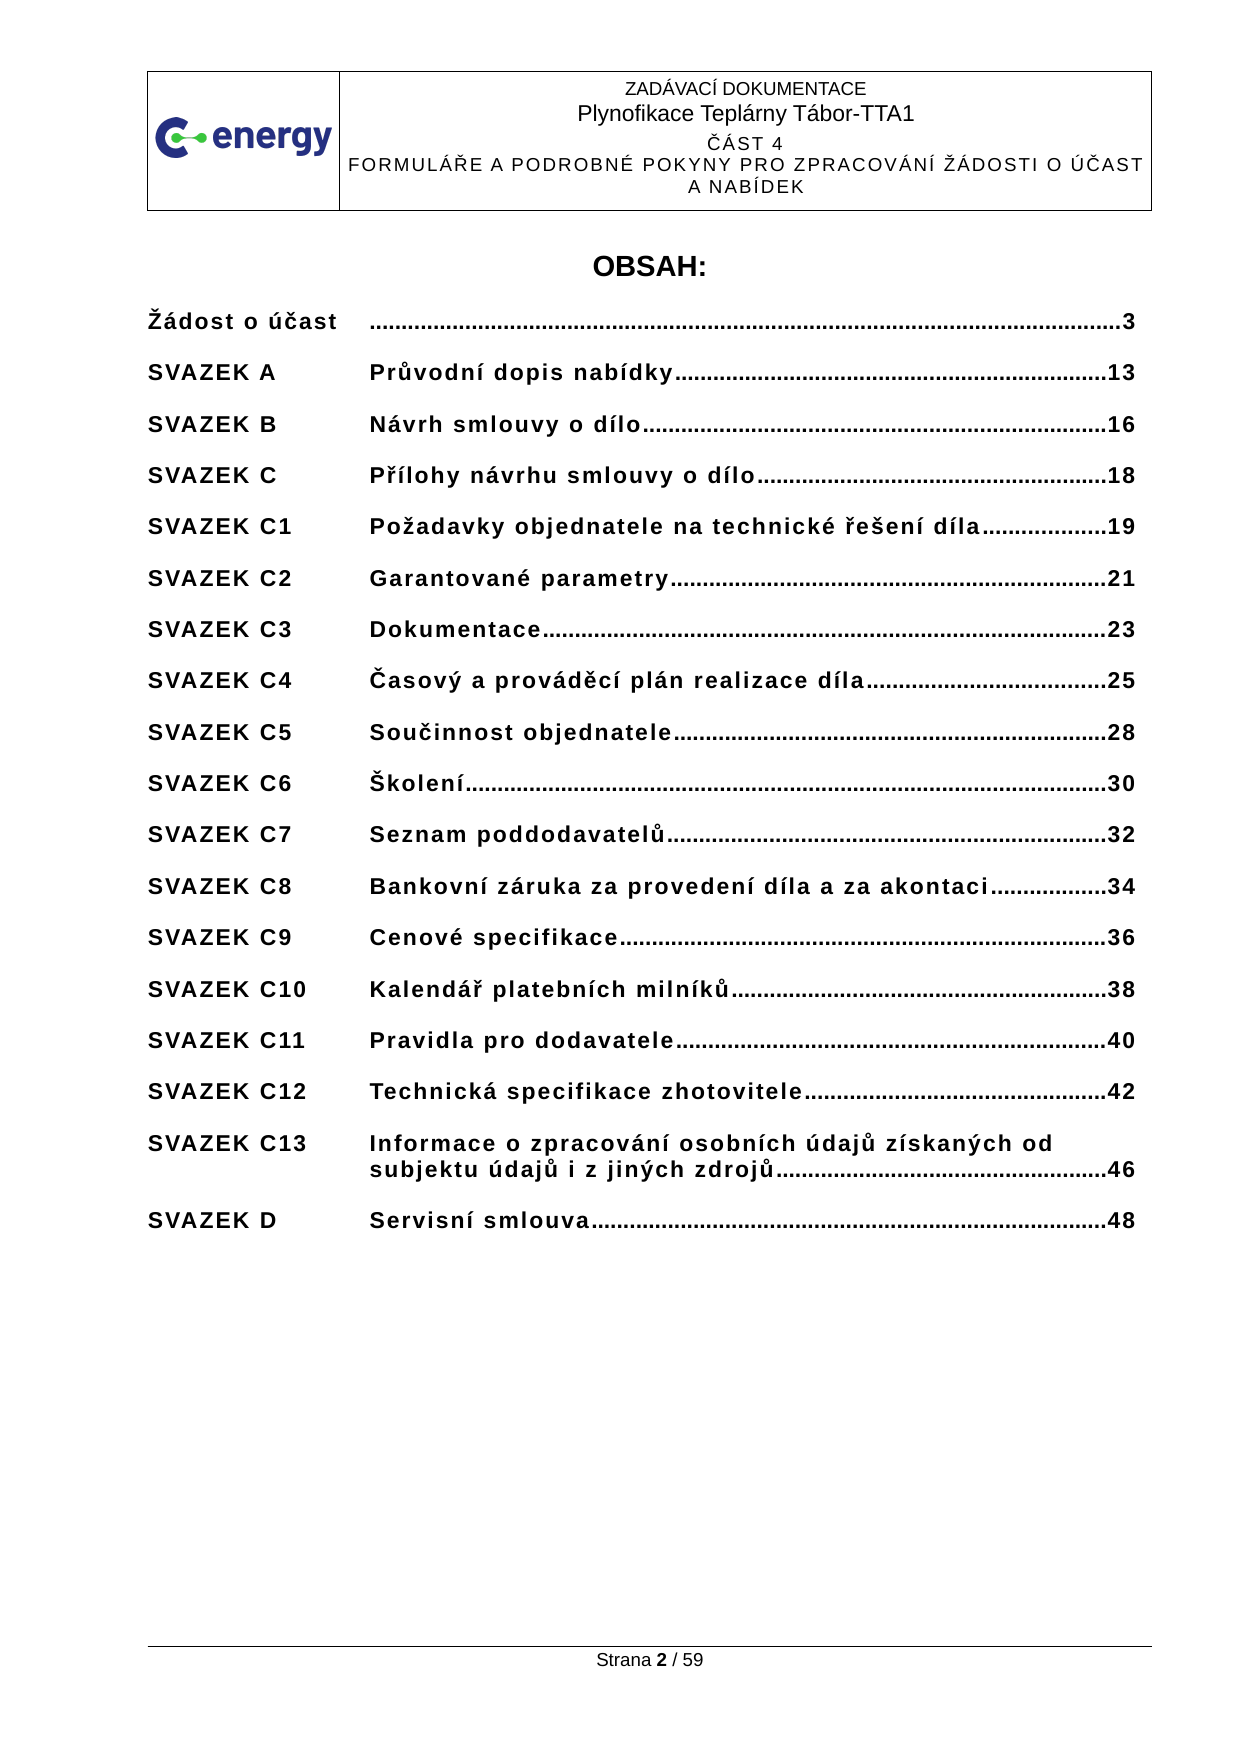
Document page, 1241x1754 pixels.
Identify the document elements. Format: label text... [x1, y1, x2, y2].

text SVAZEK C3 Dokumentace 23 [148, 616, 1152, 642]
text SVAZEK C6 Školení 30 [148, 770, 1152, 796]
text SVAZEK C1 Požadavky objednatele na technické řešení díla 19 [148, 513, 1152, 540]
text SVAZEK C2 Garantované parametry 21 [148, 565, 1152, 591]
text SVAZEK C8 Bankovní záruka za provedení díla a za akontaci 34 [148, 873, 1152, 899]
text OBSAH: [148, 249, 1152, 283]
text SVAZEK C9 Cenové specifikace 36 [148, 924, 1152, 951]
text SVAZEK D Servisní smlouva 48 [148, 1207, 1152, 1234]
text SVAZEK C Přílohy návrhu smlouvy o dílo 18 [148, 462, 1152, 488]
text SVAZEK C5 Součinnost objednatele 28 [148, 719, 1152, 745]
text Žádost o účast 3 [148, 308, 1152, 334]
text SVAZEK C7 Seznam poddodavatelů 32 [148, 821, 1152, 848]
text SVAZEK B Návrh smlouvy o dílo 16 [148, 411, 1152, 437]
text SVAZEK C4 Časový a prováděcí plán realizace díla 25 [148, 667, 1152, 694]
text SVAZEK C11 Pravidla pro dodavatele 40 [148, 1027, 1152, 1053]
text SVAZEK A Průvodní dopis nabídky 13 [148, 359, 1152, 386]
text SVAZEK C10 Kalendář platebních milníků 38 [148, 976, 1152, 1002]
text SVAZEK C12 Technická specifikace zhotovitele 42 [148, 1078, 1152, 1104]
picture [155, 117, 332, 158]
text SVAZEK C13 Informace o zpracování osobních údajů získaných od subjektu údajů i z jiných zdrojů 46 [148, 1129, 1152, 1182]
